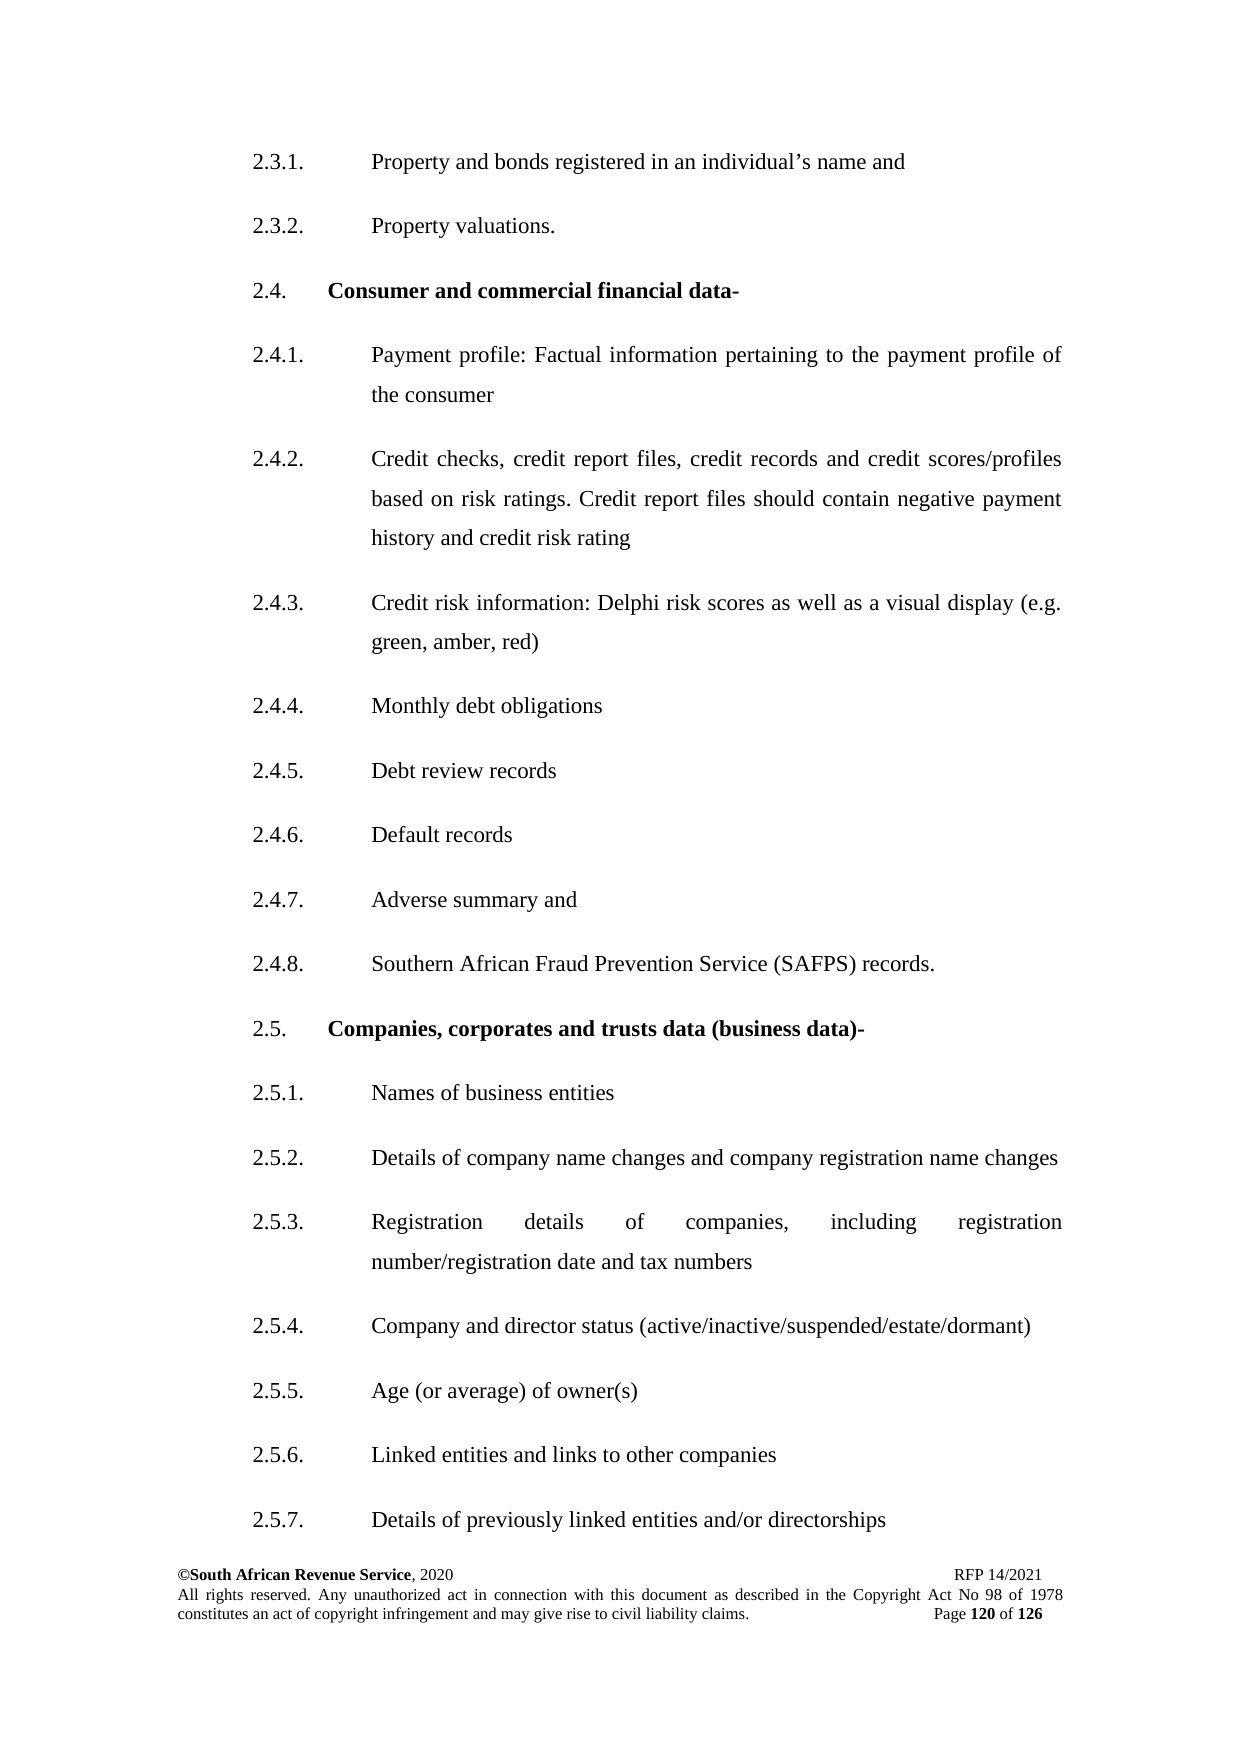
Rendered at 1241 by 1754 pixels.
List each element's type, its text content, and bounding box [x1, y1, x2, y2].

list Monthly debt obligations [252, 692, 1063, 719]
list Companies, corporates and trusts data (business data)- [252, 1015, 1063, 1041]
list Company and director status (active/inactive/suspended/estate/dormant) [252, 1312, 1063, 1339]
list Southern African Fraud Prevention Service (SAFPS) records. [252, 950, 1063, 977]
list Age (or average) of owner(s) [252, 1377, 1063, 1403]
list Property valuations. [252, 212, 1063, 238]
list Details of previously linked entities and/or directorships [252, 1506, 1063, 1532]
list Property and bonds registered in an individual’s name and [252, 148, 1063, 174]
list Credit risk information: Delphi risk scores as well as a visual display (e.g. green, amber, red) [252, 588, 1063, 654]
list Credit checks, credit report files, credit records and credit scores/profiles based on risk ratings. Credit report files should contain negative payment history and credit risk rating [252, 445, 1063, 550]
list Details of company name changes and company registration name changes [252, 1144, 1063, 1170]
list Consumer and commercial financial data- [252, 277, 1063, 303]
list Linked entities and links to other companies [252, 1441, 1063, 1468]
list Default records [252, 821, 1063, 848]
list Registration details of companies, including registration number/registration date and tax numbers [252, 1208, 1063, 1274]
list Debt review records [252, 757, 1063, 783]
list Payment profile: Factual information pertaining to the payment profile of the consumer [252, 341, 1063, 407]
list Adverse summary and [252, 886, 1063, 912]
list Names of business entities [252, 1079, 1063, 1106]
